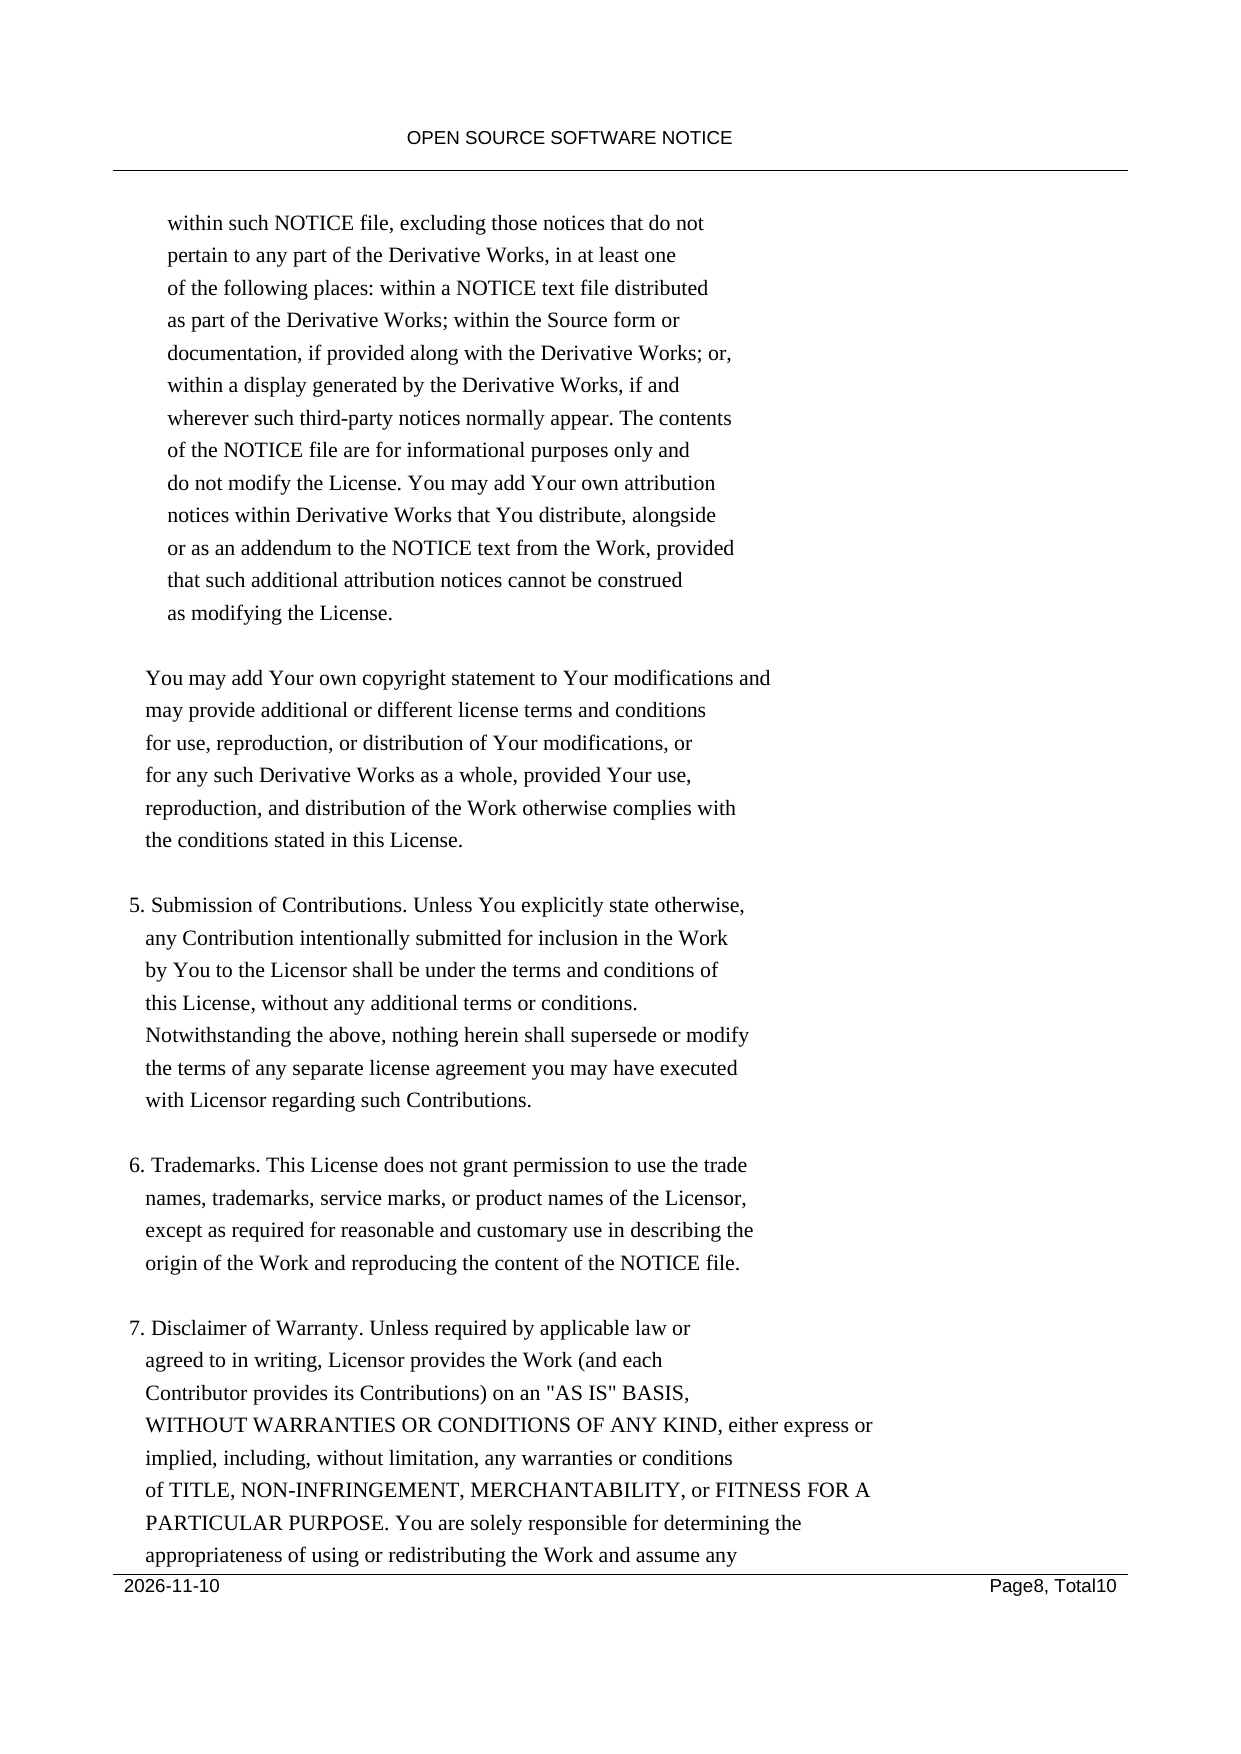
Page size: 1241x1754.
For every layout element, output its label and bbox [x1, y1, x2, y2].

text [112, 206, 1128, 1571]
